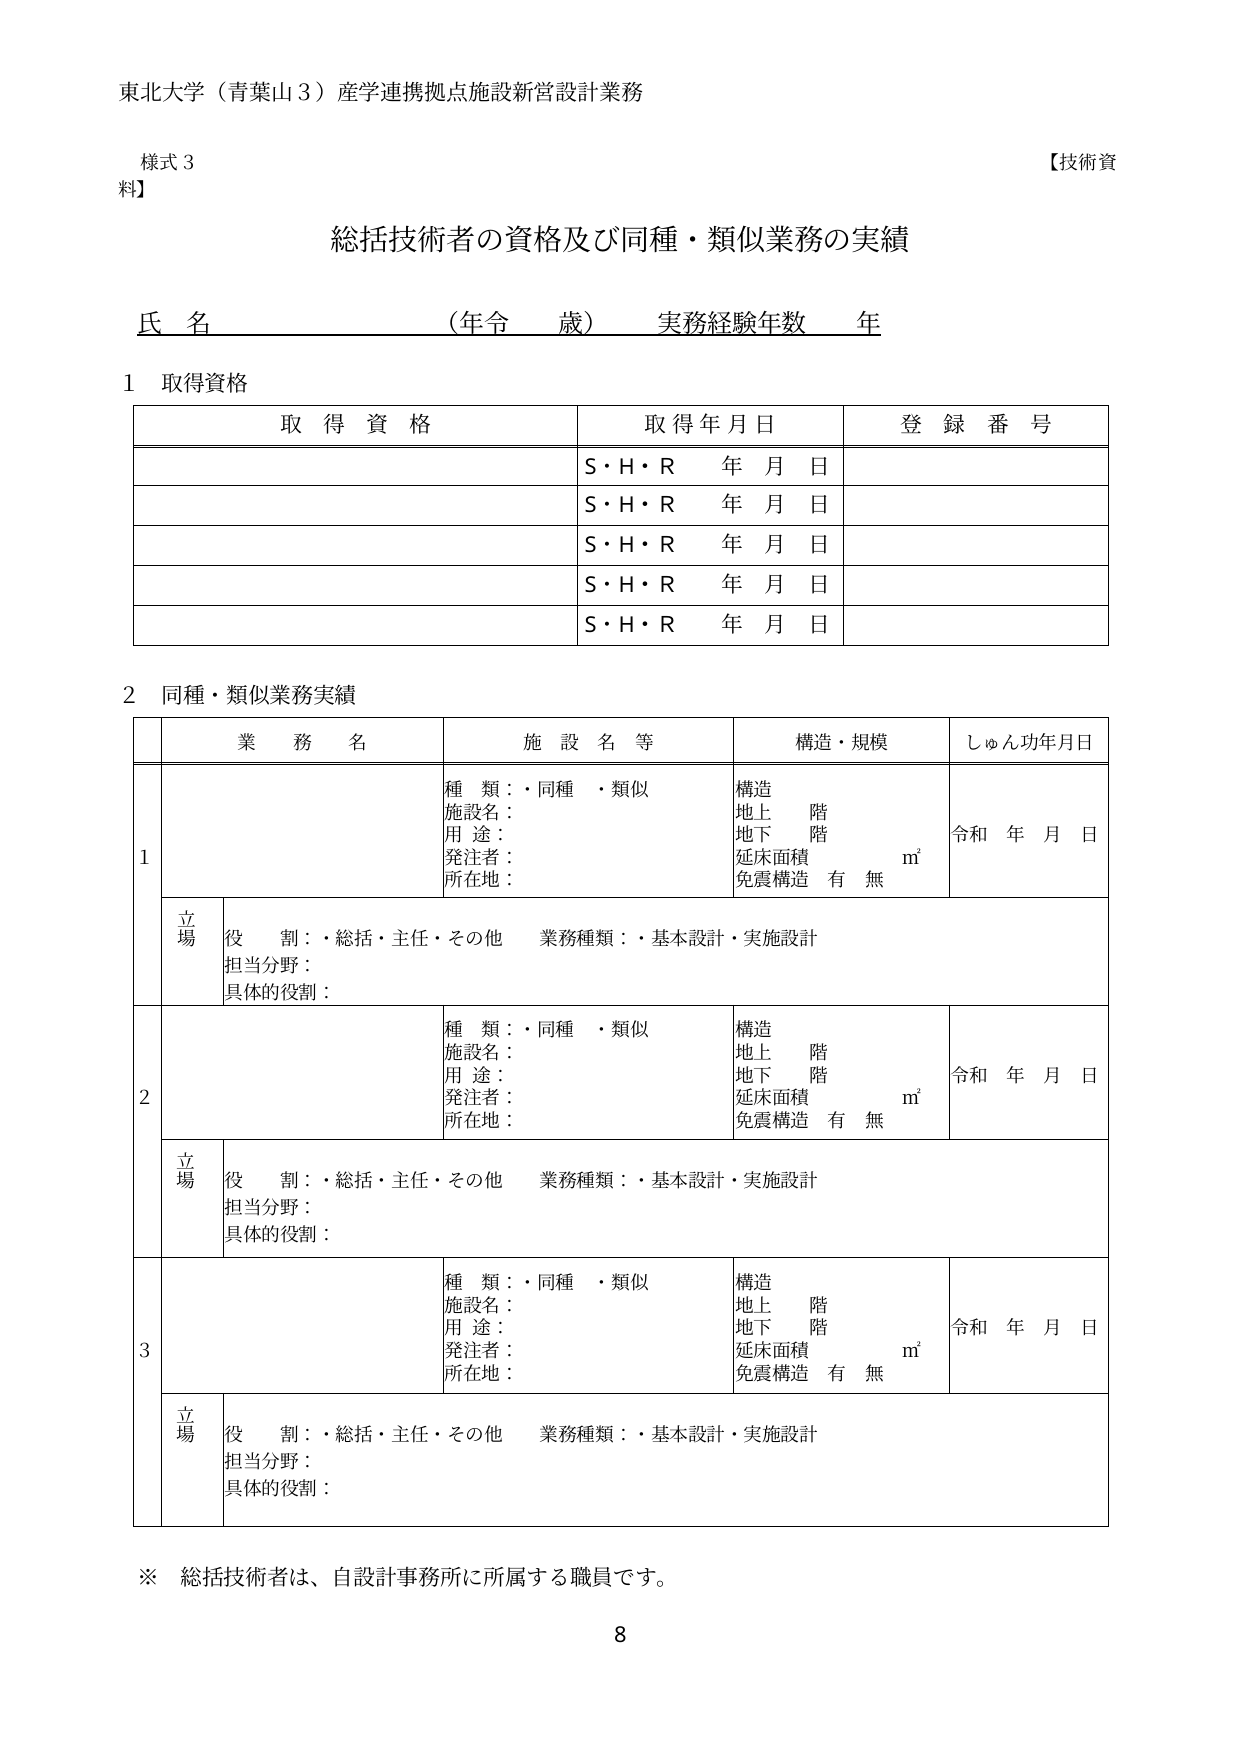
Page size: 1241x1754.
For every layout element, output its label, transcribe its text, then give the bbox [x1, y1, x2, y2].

table_cell [162, 1258, 443, 1393]
table_cell [844, 486, 1108, 524]
table_cell [134, 606, 577, 645]
text ※ 総括技術者は、自設計事務所に所属する職員です。 [118, 1563, 1122, 1591]
table_header [134, 718, 161, 762]
table_header 取 得 年 月 日 [578, 406, 843, 445]
table_cell 立場 [162, 898, 223, 1004]
table_cell [844, 566, 1108, 605]
table_cell 構造 地上 階 地下 階 延床面積 ㎡ 免震構造 有 無 [734, 765, 949, 897]
text 氏 名 （年令 歳） 実務経験年数 年 [118, 311, 1122, 338]
table_cell 役 割：・総括・主任・その他 業務種類：・基本設計・実施設計 担当分野： 具体的役割： [224, 898, 1108, 1004]
table_header 施 設 名 等 [444, 718, 733, 762]
text 様式３ 【技術資料】 [118, 148, 1122, 202]
table_cell 役 割：・総括・主任・その他 業務種類：・基本設計・実施設計 担当分野： 具体的役割： [224, 1394, 1108, 1526]
table_cell 立場 [162, 1394, 223, 1526]
table_cell [134, 526, 577, 565]
table_cell [844, 448, 1108, 484]
table_cell ３ [134, 1258, 161, 1526]
text ２ 同種・類似業務実績 [118, 685, 1122, 708]
text 総括技術者の資格及び同種・類似業務の実績 [118, 229, 1122, 256]
table_cell S・H・Ｒ 年 月 日 [578, 526, 843, 565]
table_cell 令和 年 月 日 [950, 765, 1108, 897]
table_header 取 得 資 格 [134, 406, 577, 445]
table_cell [134, 486, 577, 524]
table_cell 種 類：・同種 ・類似 施設名： 用途： 発注者： 所在地： [444, 1258, 733, 1393]
table_cell ２ [134, 1006, 161, 1257]
table_cell 令和 年 月 日 [950, 1258, 1108, 1393]
table_cell [844, 526, 1108, 565]
table_cell S・H・Ｒ 年 月 日 [578, 566, 843, 605]
table_header 業 務 名 [162, 718, 443, 762]
table_header 構造・規模 [734, 718, 949, 762]
table_cell １ [134, 765, 161, 1004]
table_cell 種 類：・同種 ・類似 施設名： 用途： 発注者： 所在地： [444, 1006, 733, 1139]
table_cell 種 類：・同種 ・類似 施設名： 用途： 発注者： 所在地： [444, 765, 733, 897]
table_cell S・H・Ｒ 年 月 日 [578, 486, 843, 524]
table_cell [134, 448, 577, 484]
table_cell [134, 566, 577, 605]
table_cell 構造 地上 階 地下 階 延床面積 ㎡ 免震構造 有 無 [734, 1006, 949, 1139]
table_cell 役 割：・総括・主任・その他 業務種類：・基本設計・実施設計 担当分野： 具体的役割： [224, 1140, 1108, 1257]
text １ 取得資格 [118, 376, 1122, 396]
table_header 登 録 番 号 [844, 406, 1108, 445]
table_cell 令和 年 月 日 [950, 1006, 1108, 1139]
table_cell [844, 606, 1108, 645]
table_cell S・H・Ｒ 年 月 日 [578, 448, 843, 484]
table_cell S・H・Ｒ 年 月 日 [578, 606, 843, 645]
table_cell [162, 765, 443, 897]
table_cell 構造 地上 階 地下 階 延床面積 ㎡ 免震構造 有 無 [734, 1258, 949, 1393]
table_cell [162, 1006, 443, 1139]
table_header しゅん功年月日 [950, 718, 1108, 762]
table_cell 立場 [162, 1140, 223, 1257]
